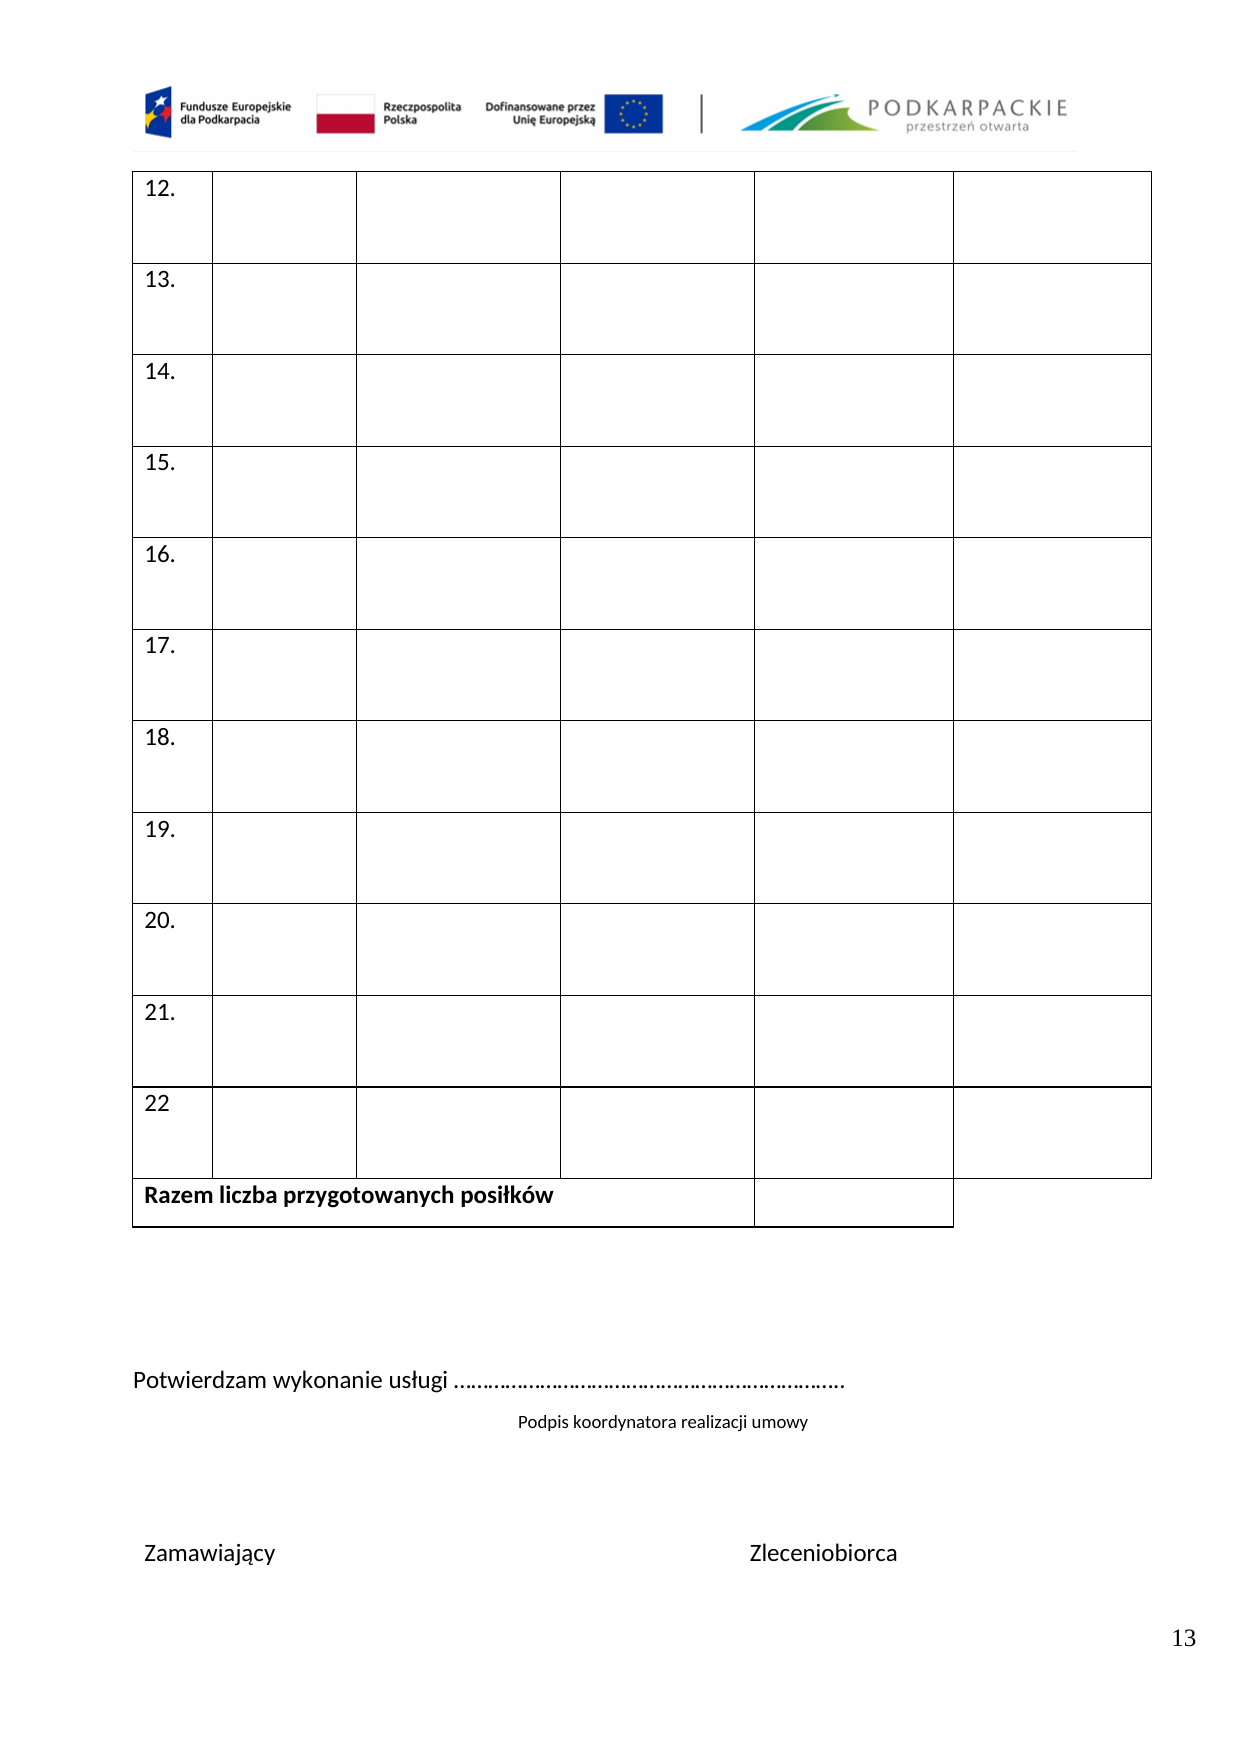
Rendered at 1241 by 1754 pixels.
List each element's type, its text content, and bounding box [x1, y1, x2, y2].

table_cell [954, 264, 1151, 354]
table_cell [561, 538, 754, 629]
table_cell [954, 172, 1151, 262]
table_cell [357, 996, 560, 1086]
table_cell [561, 447, 754, 537]
table_cell [213, 538, 356, 629]
table_cell [357, 264, 560, 354]
table_cell 15. [133, 447, 212, 537]
table_cell 18. [133, 721, 212, 812]
table_cell [213, 630, 356, 720]
table_cell [213, 264, 356, 354]
table_cell 12. [133, 172, 212, 262]
table_cell [954, 630, 1151, 720]
table_cell [755, 538, 953, 629]
table_cell [357, 172, 560, 262]
table_cell [755, 447, 953, 537]
table_cell [755, 630, 953, 720]
table_cell [561, 996, 754, 1086]
table_cell [561, 264, 754, 354]
table_cell [357, 813, 560, 903]
text Podpis koordynatora realizacji umowy [133, 1410, 1196, 1433]
table_cell 13. [133, 264, 212, 354]
table_cell [954, 996, 1151, 1086]
table_cell 21. [133, 996, 212, 1086]
table_cell 17. [133, 630, 212, 720]
table_cell [357, 721, 560, 812]
table_cell [213, 904, 356, 995]
table_cell [561, 904, 754, 995]
table_cell 20. [133, 904, 212, 995]
table_cell [357, 355, 560, 446]
table_cell [755, 355, 953, 446]
table_cell [755, 721, 953, 812]
table_cell [357, 630, 560, 720]
table_cell [213, 172, 356, 262]
table_cell [954, 721, 1151, 812]
table_cell [755, 172, 953, 262]
table_cell [561, 813, 754, 903]
table_cell [755, 264, 953, 354]
table_cell [213, 813, 356, 903]
table_cell [357, 1088, 560, 1178]
table_cell [561, 355, 754, 446]
table_cell [954, 813, 1151, 903]
table_cell 14. [133, 355, 212, 446]
table_header Zamawiający ………………………………… [133, 1449, 642, 1582]
table_cell [755, 1088, 953, 1178]
table_cell Razem liczba przygotowanych posiłków [133, 1179, 754, 1226]
table_cell [213, 1088, 356, 1178]
table_cell 16. [133, 538, 212, 629]
table_cell [213, 355, 356, 446]
table_cell [954, 1088, 1151, 1178]
table_cell [357, 447, 560, 537]
picture [132, 73, 1077, 171]
table_header Zleceniobiorca ……………………………………….. [642, 1449, 1151, 1582]
table_cell [561, 1088, 754, 1178]
table_cell [213, 447, 356, 537]
table_cell [954, 355, 1151, 446]
table_cell [954, 904, 1151, 995]
table_cell [561, 172, 754, 262]
table_cell [357, 904, 560, 995]
table_cell [755, 996, 953, 1086]
text Potwierdzam wykonanie usługi ………………………………………………………….. [133, 1364, 1196, 1395]
table_cell [755, 904, 953, 995]
table_cell [954, 447, 1151, 537]
table_cell 22 [133, 1088, 212, 1178]
table_cell [755, 813, 953, 903]
table_cell [561, 721, 754, 812]
table_cell 19. [133, 813, 212, 903]
table_cell [561, 630, 754, 720]
table_cell [357, 538, 560, 629]
table_cell [755, 1179, 953, 1226]
table_cell [213, 721, 356, 812]
table_cell [213, 996, 356, 1086]
table_cell [954, 538, 1151, 629]
